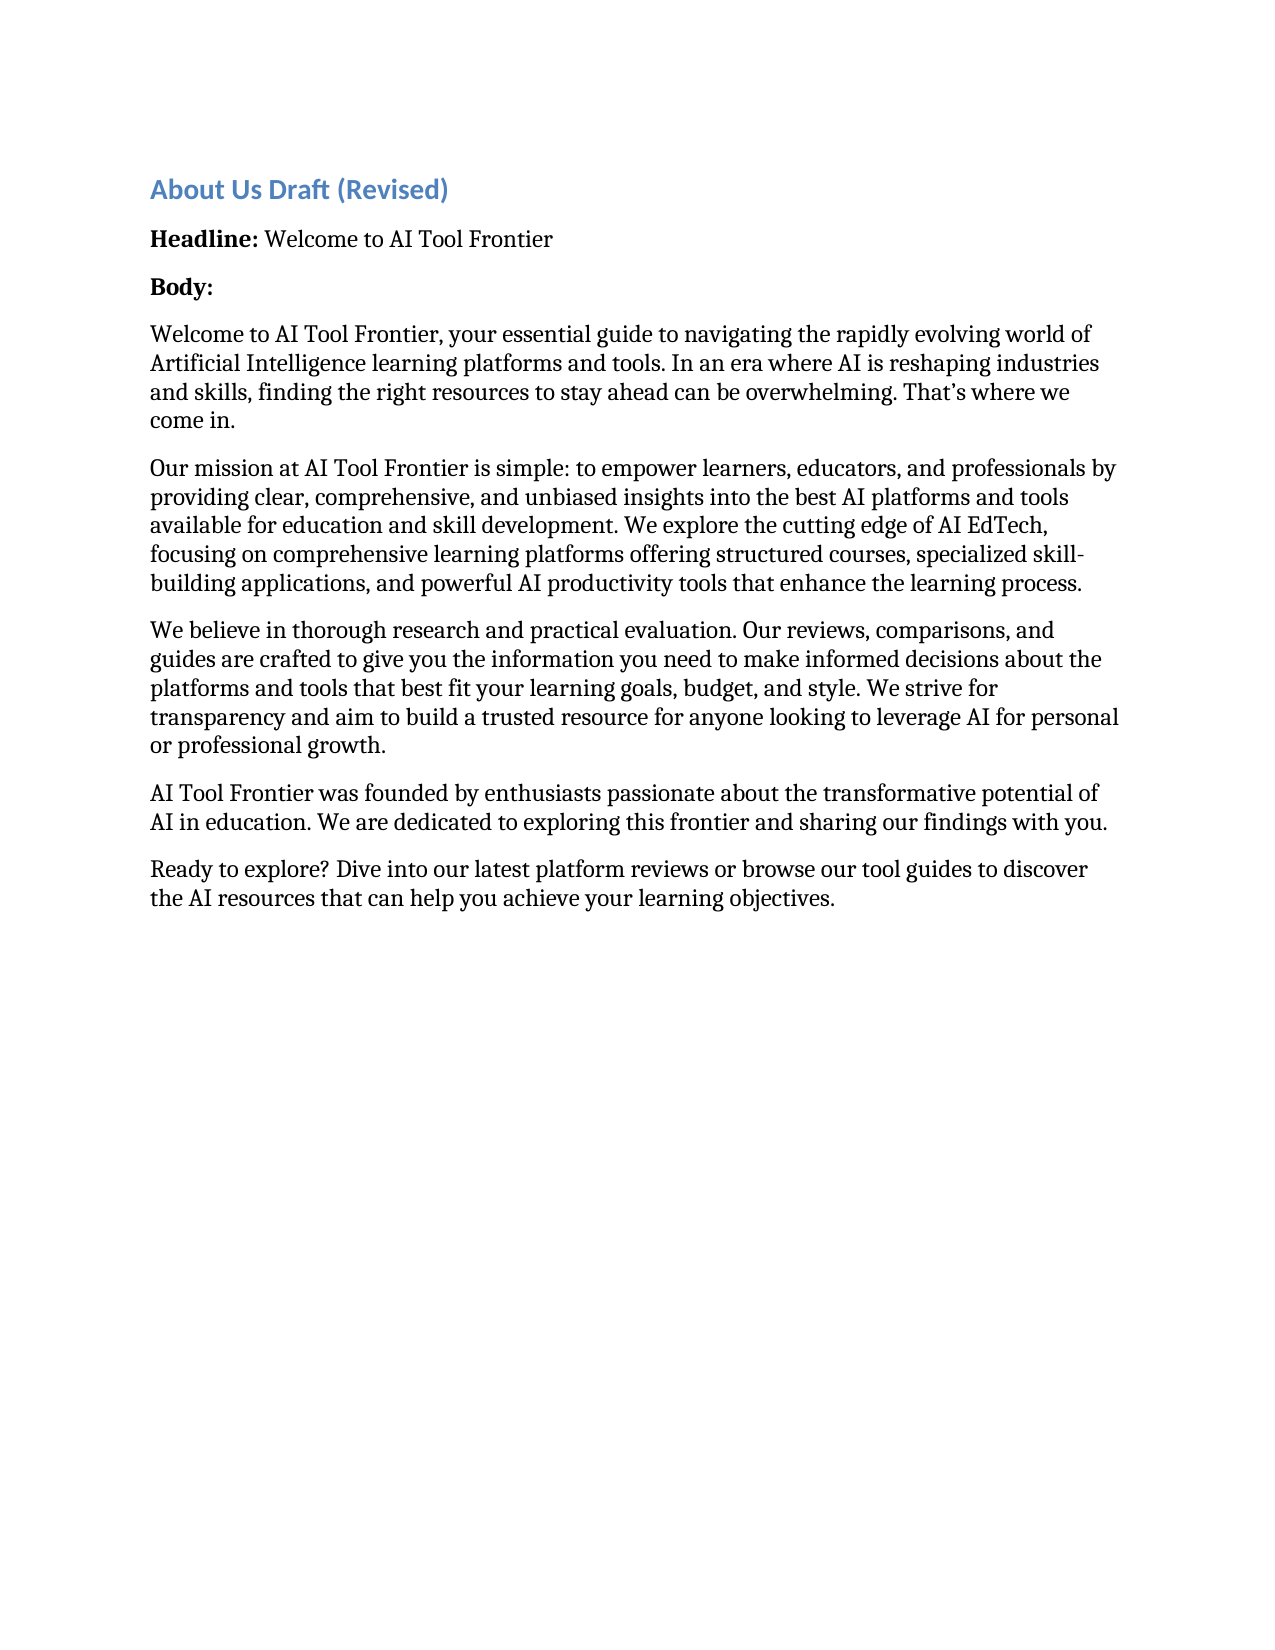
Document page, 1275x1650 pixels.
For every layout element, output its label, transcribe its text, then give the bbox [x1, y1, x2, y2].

text We believe in thorough research and practical evaluation. Our reviews, comparisons, and guides are crafted to give you the information you need to make informed decisions about the platforms and tools that best fit your learning goals, budget, and style. We strive for transparency and aim to build a trusted resource for anyone looking to leverage AI for personal or professional growth. [150, 616, 1125, 760]
text Ready to explore? Dive into our latest platform reviews or browse our tool guides to discover the AI resources that can help you achieve your learning objectives. [150, 855, 1125, 913]
text Headline: Welcome to AI Tool Frontier [150, 225, 1125, 254]
text Our mission at AI Tool Frontier is simple: to empower learners, educators, and professionals by providing clear, comprehensive, and unbiased insights into the best AI platforms and tools available for education and skill development. We explore the cutting edge of AI EdTech, focusing on comprehensive learning platforms offering structured courses, specialized skill-building applications, and powerful AI productivity tools that enhance the learning process. [150, 454, 1125, 598]
text Welcome to AI Tool Frontier, your essential guide to navigating the rapidly evolving world of Artificial Intelligence learning platforms and tools. In an era where AI is reshaping industries and skills, finding the right resources to stay ahead can be overwhelming. That’s where we come in. [150, 320, 1125, 435]
subtitle About Us Draft (Revised) [150, 171, 1125, 206]
text AI Tool Frontier was founded by enthusiasts passionate about the transformative potential of AI in education. We are dedicated to exploring this frontier and sharing our findings with you. [150, 779, 1125, 836]
text Body: [150, 273, 1125, 301]
